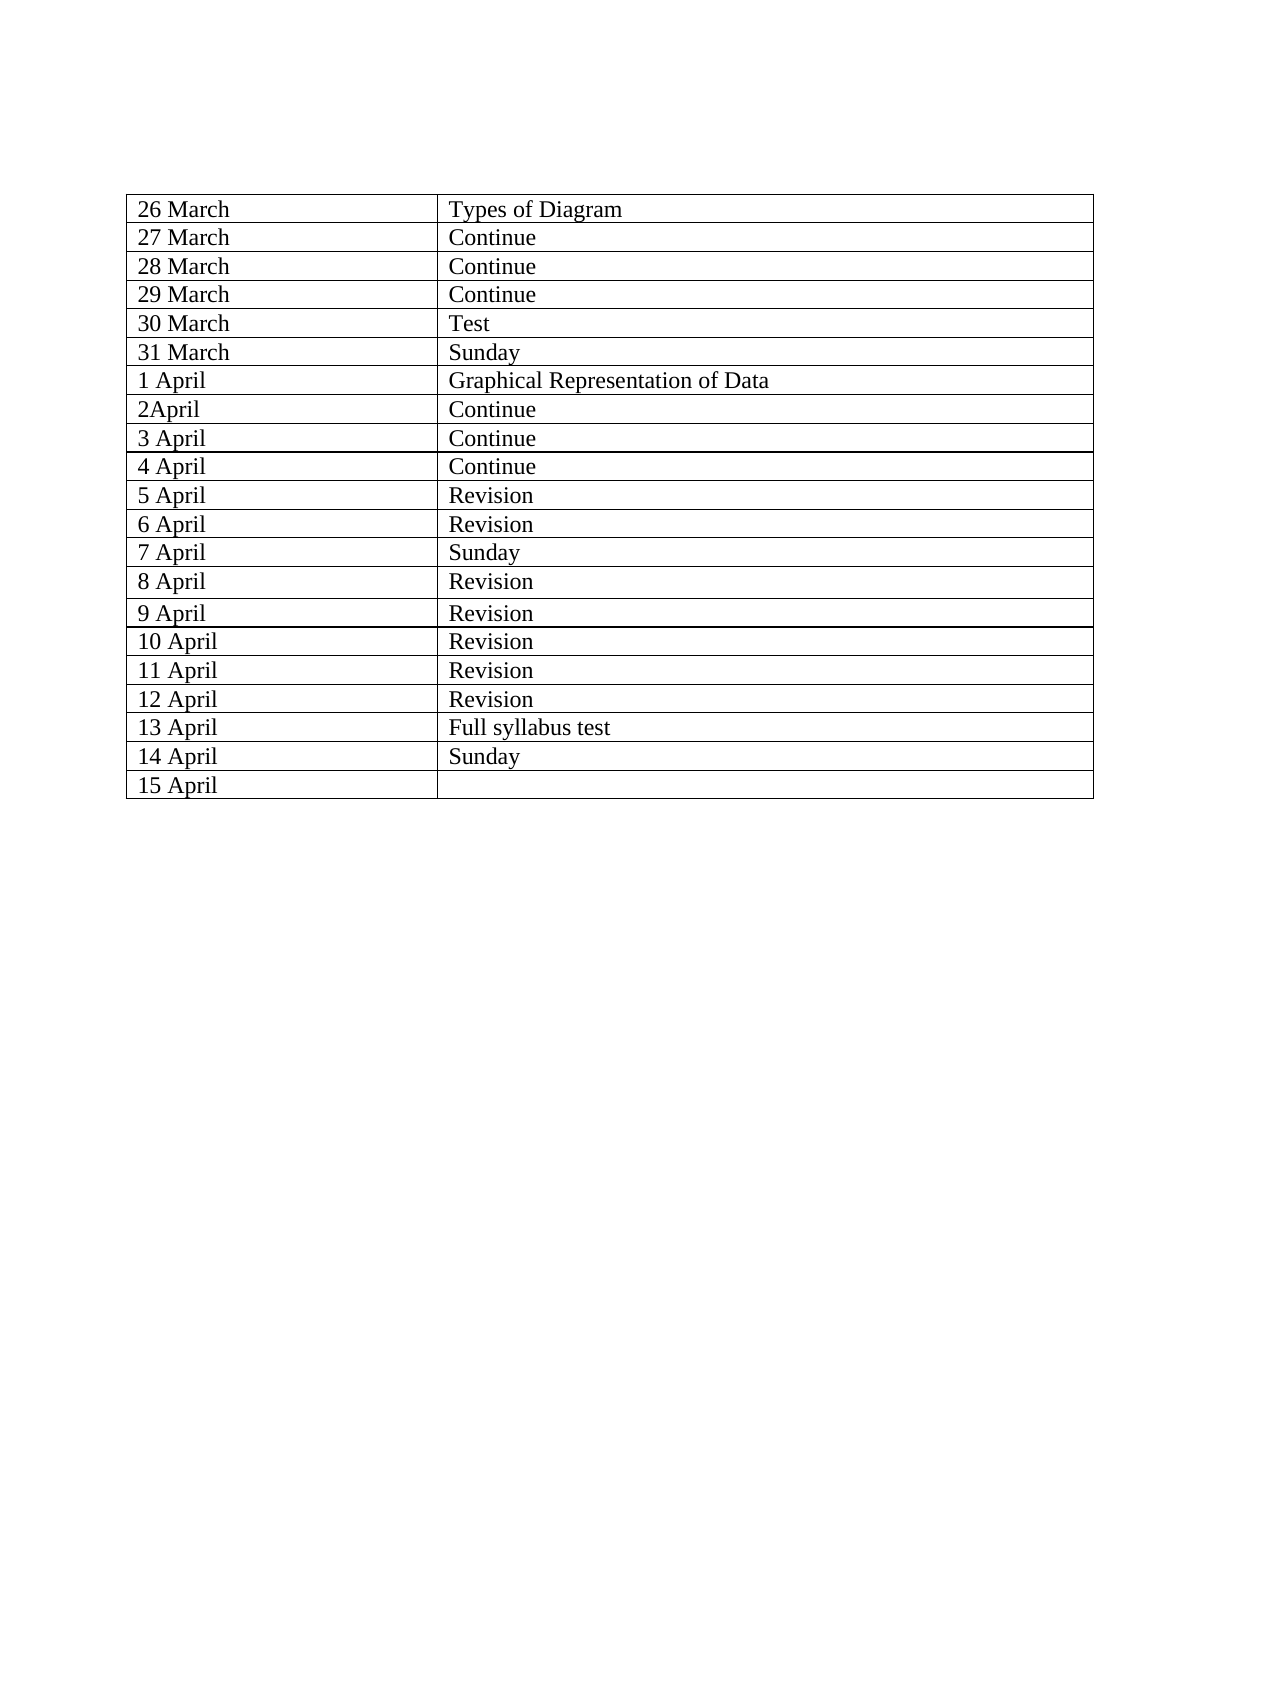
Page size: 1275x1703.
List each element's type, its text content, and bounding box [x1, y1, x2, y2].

table_cell Continue [438, 252, 1093, 279]
table_cell Sunday [438, 338, 1093, 365]
table_cell Revision [438, 481, 1093, 509]
table_cell 2April [127, 395, 437, 423]
table_cell 30 March [127, 309, 437, 337]
table_cell 26 March [127, 195, 437, 222]
table_cell Types of Diagram [438, 195, 1093, 222]
table_cell 15 April [127, 771, 437, 798]
table_cell Continue [438, 281, 1093, 308]
table_cell 7 April [127, 538, 437, 566]
table_cell 14 April [127, 742, 437, 769]
table_cell 11 April [127, 656, 437, 684]
table_cell 10 April [127, 628, 437, 655]
table_cell Full syllabus test [438, 713, 1093, 741]
table_cell 12 April [127, 685, 437, 712]
table_cell Revision [438, 599, 1093, 626]
table_cell 27 March [127, 223, 437, 251]
table_cell Test [438, 309, 1093, 337]
table_cell 31 March [127, 338, 437, 365]
table_cell [438, 771, 1093, 798]
table_cell Sunday [438, 742, 1093, 769]
table_cell 13 April [127, 713, 437, 741]
table_cell 29 March [127, 281, 437, 308]
table_cell Graphical Representation of Data [438, 366, 1093, 394]
table_cell 5 April [127, 481, 437, 509]
table_cell Revision [438, 567, 1093, 598]
table_cell 3 April [127, 424, 437, 451]
table_cell 1 April [127, 366, 437, 394]
table_cell Continue [438, 223, 1093, 251]
table_cell Revision [438, 656, 1093, 684]
table_cell Continue [438, 453, 1093, 480]
table_cell Revision [438, 510, 1093, 537]
table_cell 9 April [127, 599, 437, 626]
table_cell Continue [438, 424, 1093, 451]
table_cell Revision [438, 628, 1093, 655]
table_cell Revision [438, 685, 1093, 712]
table_cell 28 March [127, 252, 437, 279]
table_cell Sunday [438, 538, 1093, 566]
table_cell 8 April [127, 567, 437, 598]
table_cell Continue [438, 395, 1093, 423]
table_cell 6 April [127, 510, 437, 537]
table_cell 4 April [127, 453, 437, 480]
